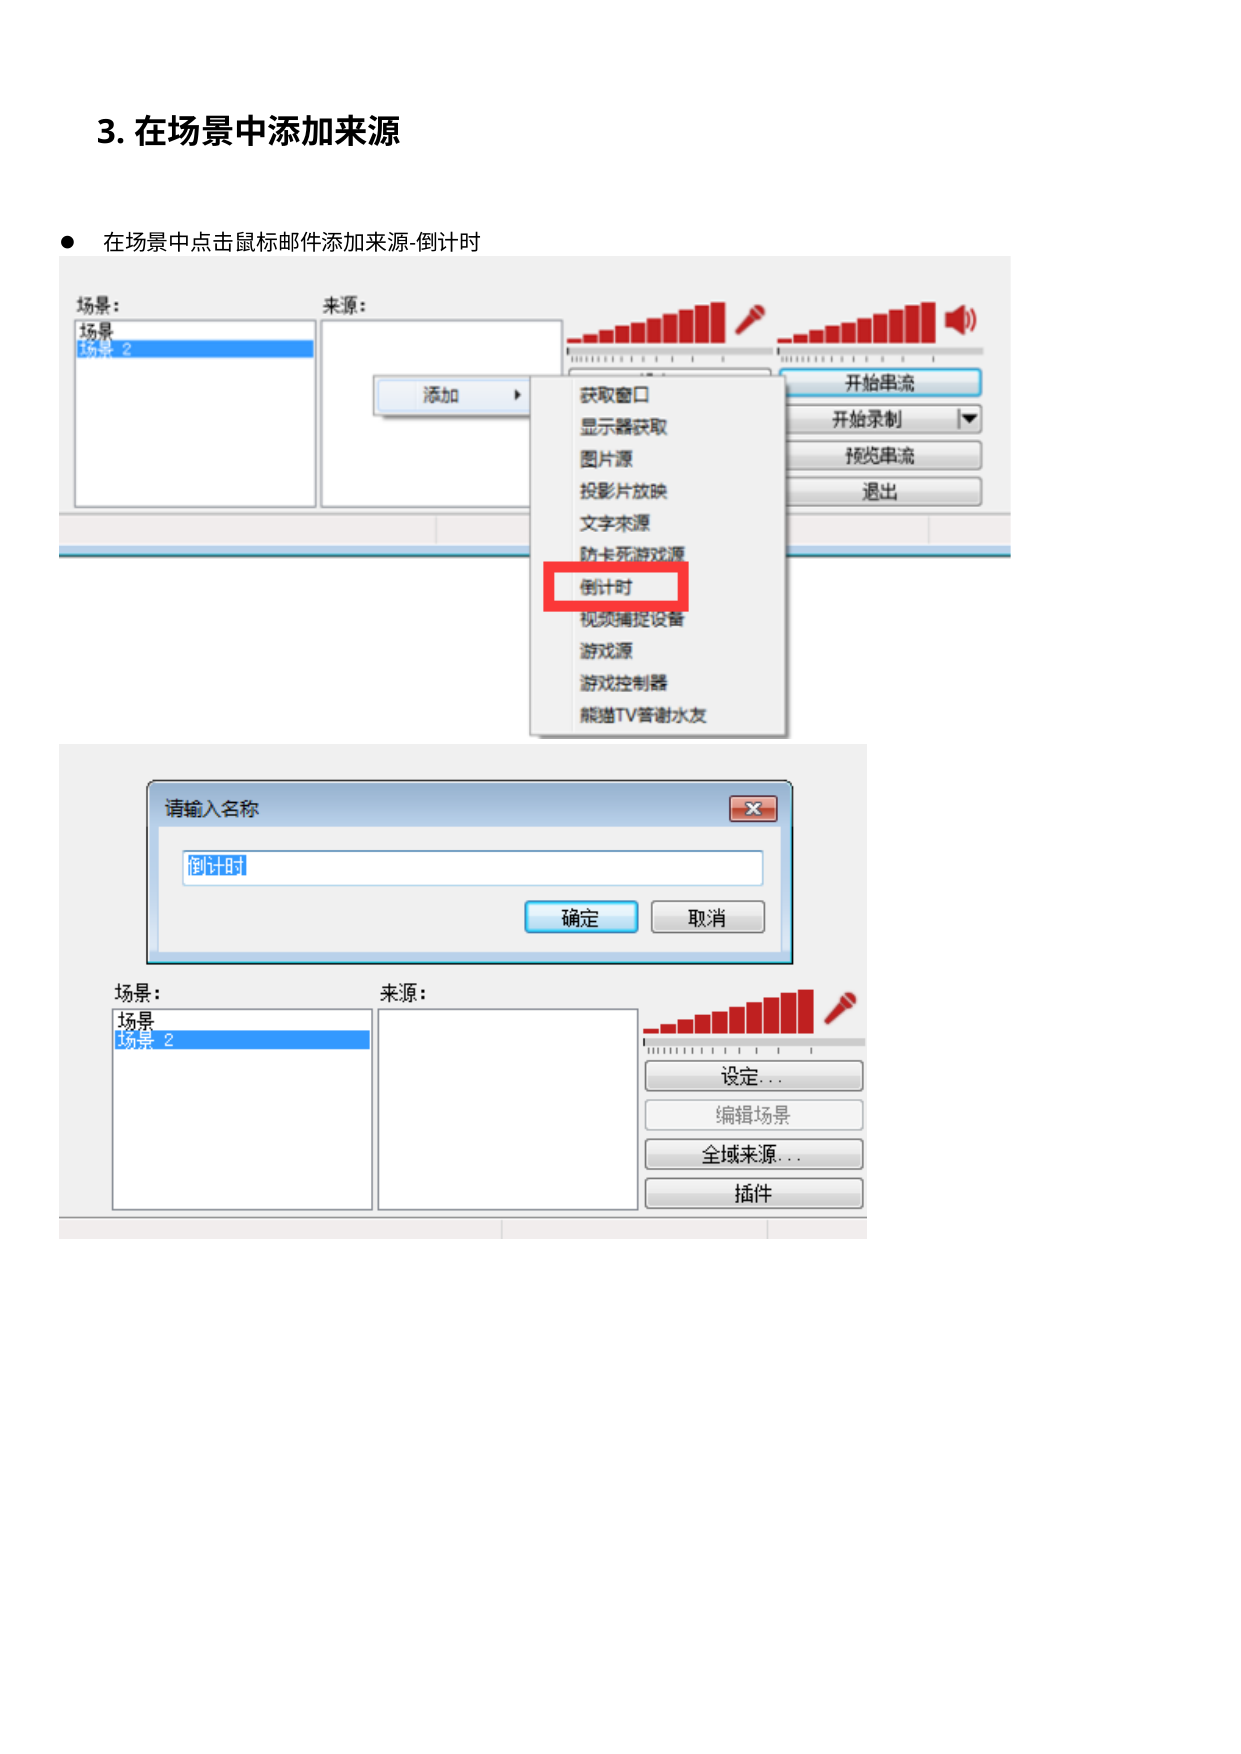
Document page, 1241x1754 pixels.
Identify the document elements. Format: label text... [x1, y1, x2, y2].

subtitle 在场景中添加来源 [97, 97, 1181, 162]
picture [59, 744, 867, 1239]
picture [59, 256, 1011, 739]
list 在场景中点击鼠标邮件添加来源-倒计时 [59, 224, 1181, 257]
